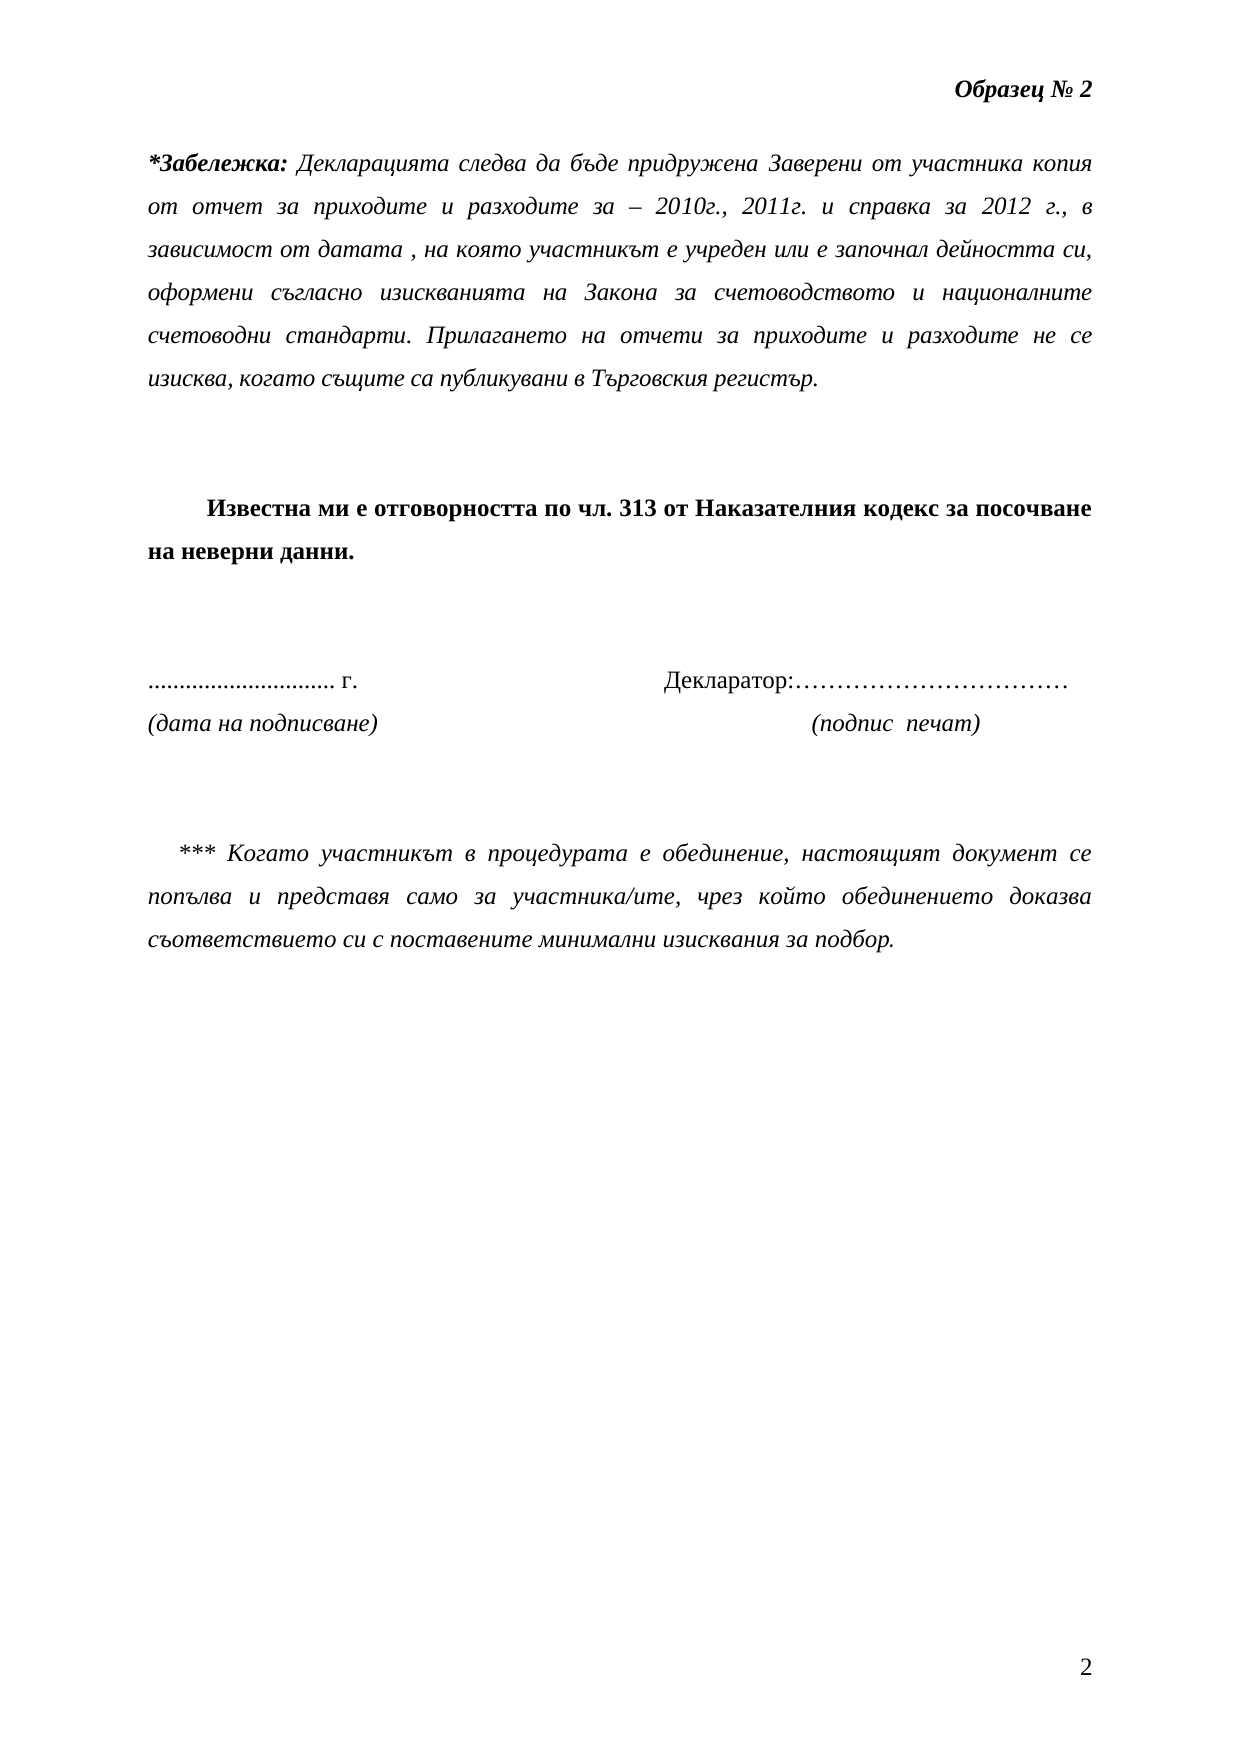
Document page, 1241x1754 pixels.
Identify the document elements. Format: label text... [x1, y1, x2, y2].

text Известна ми е отговорността по чл. 313 от Наказателния кодекс за посочване на неверни данни. [148, 493, 1093, 564]
text (дата на подписване) (подпис печат) [148, 708, 1093, 737]
text .............................. г. Декларатор:…………………………… [148, 665, 1093, 694]
text *** Когато участникът в процедурата е обединение, настоящият документ се попълва и представя само за участника/ите, чрез който обединението доказва съответствието си с поставените минимални изисквания за подбор. [148, 838, 1093, 953]
text *Забележка: Декларацията следва да бъде придружена Заверени от участника копия от отчет за приходите и разходите за – 2010г., 2011г. и справка за 2012 г., в зависимост от датата , на която участникът е учреден или е започнал дейността си, оформени съгласно изискванията на Закона за счетоводството и националните счетоводни стандарти. Прилагането на отчети за приходите и разходите не се изисква, когато същите са публикувани в Търговския регистър. [148, 148, 1093, 392]
